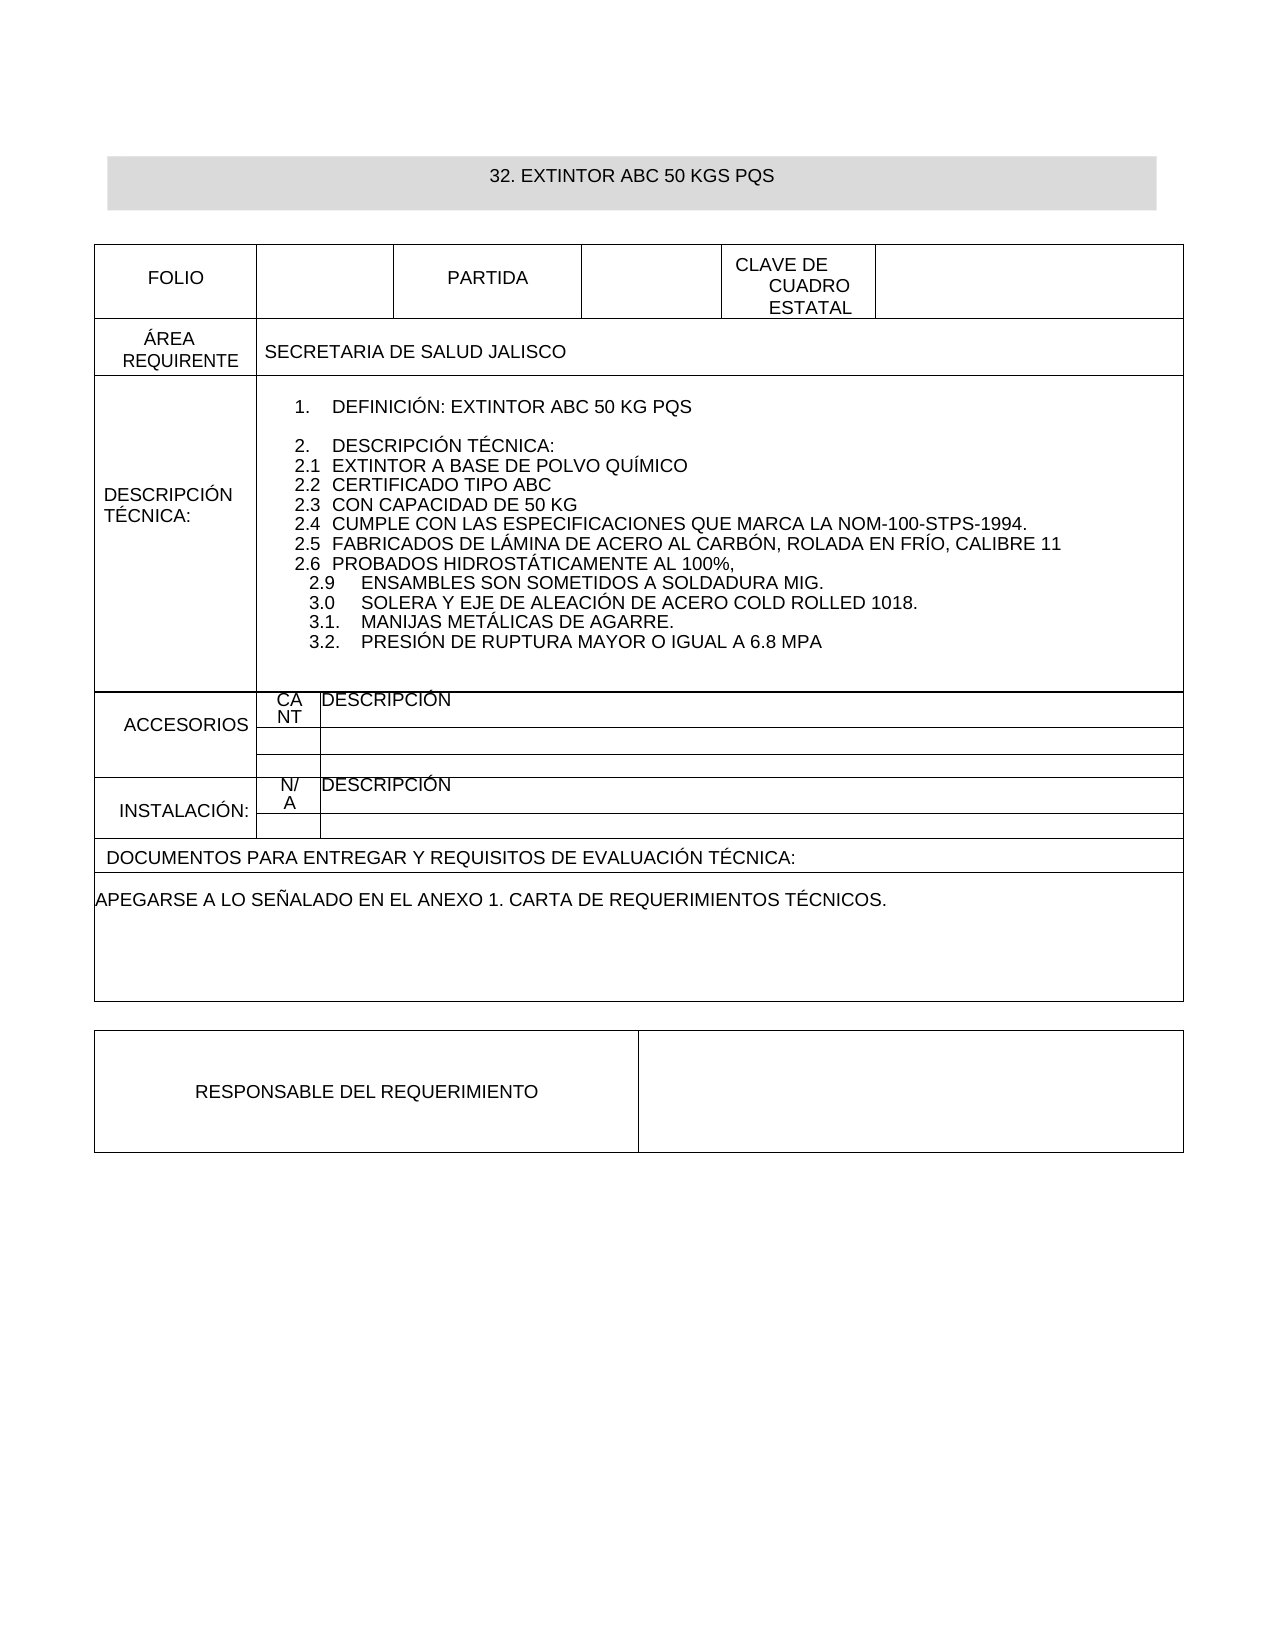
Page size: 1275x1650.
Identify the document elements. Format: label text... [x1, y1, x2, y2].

table_cell ACCESORIOS [95, 693, 256, 777]
table_cell SECRETARIA DE SALUD JALISCO [257, 319, 1183, 375]
table_header RESPONSABLE DEL REQUERIMIENTO [95, 1031, 638, 1152]
table_header FOLIO [95, 245, 256, 318]
table_header CLAVE DE CUADRO ESTATAL [722, 245, 875, 318]
table_header [639, 1031, 1183, 1152]
table_header [257, 245, 393, 318]
table_header [876, 245, 1183, 318]
table_header [582, 245, 721, 318]
table_cell [321, 755, 1183, 777]
table_cell ÁREA REQUIRENTE [95, 319, 256, 375]
table_cell N/A [257, 778, 320, 813]
table_cell INSTALACIÓN: [95, 778, 256, 838]
table_cell [257, 728, 320, 754]
table_cell DESCRIPCIÓN [321, 693, 1183, 727]
table_cell DESCRIPCIÓN [321, 778, 1183, 813]
table_cell [257, 814, 320, 838]
table_cell APEGARSE A LO SEÑALADO EN EL ANEXO 1. CARTA DE REQUERIMIENTOS TÉCNICOS. [95, 873, 1183, 1001]
table_header PARTIDA [394, 245, 581, 318]
table_cell [321, 728, 1183, 754]
table_cell CANT [257, 693, 320, 727]
table_cell DEFINICIÓN: EXTINTOR ABC 50 KG PQS DESCRIPCIÓN TÉCNICA: EXTINTOR A BASE DE POLVO QUÍMICO CERTIFICADO TIPO ABC CON CAPACIDAD DE 50 KG CUMPLE CON LAS ESPECIFICACIONES QUE MARCA LA NOM-100-STPS-1994. FABRICADOS DE LÁMINA DE ACERO AL CARBÓN, ROLADA EN FRÍO, CALIBRE 11 PROBADOS HIDROSTÁTICAMENTE AL 100%, 2.9 ENSAMBLES SON SOMETIDOS A SOLDADURA MIG. 3.0 SOLERA Y EJE DE ALEACIÓN DE ACERO COLD ROLLED 1018. 3.1. MANIJAS METÁLICAS DE AGARRE. 3.2. PRESIÓN DE RUPTURA MAYOR O IGUAL A 6.8 MPA [257, 376, 1183, 691]
table_cell [321, 814, 1183, 838]
table_cell DOCUMENTOS PARA ENTREGAR Y REQUISITOS DE EVALUACIÓN TÉCNICA: [95, 839, 1183, 872]
table_cell DESCRIPCIÓN TÉCNICA: [95, 376, 256, 691]
table_cell [257, 755, 320, 777]
